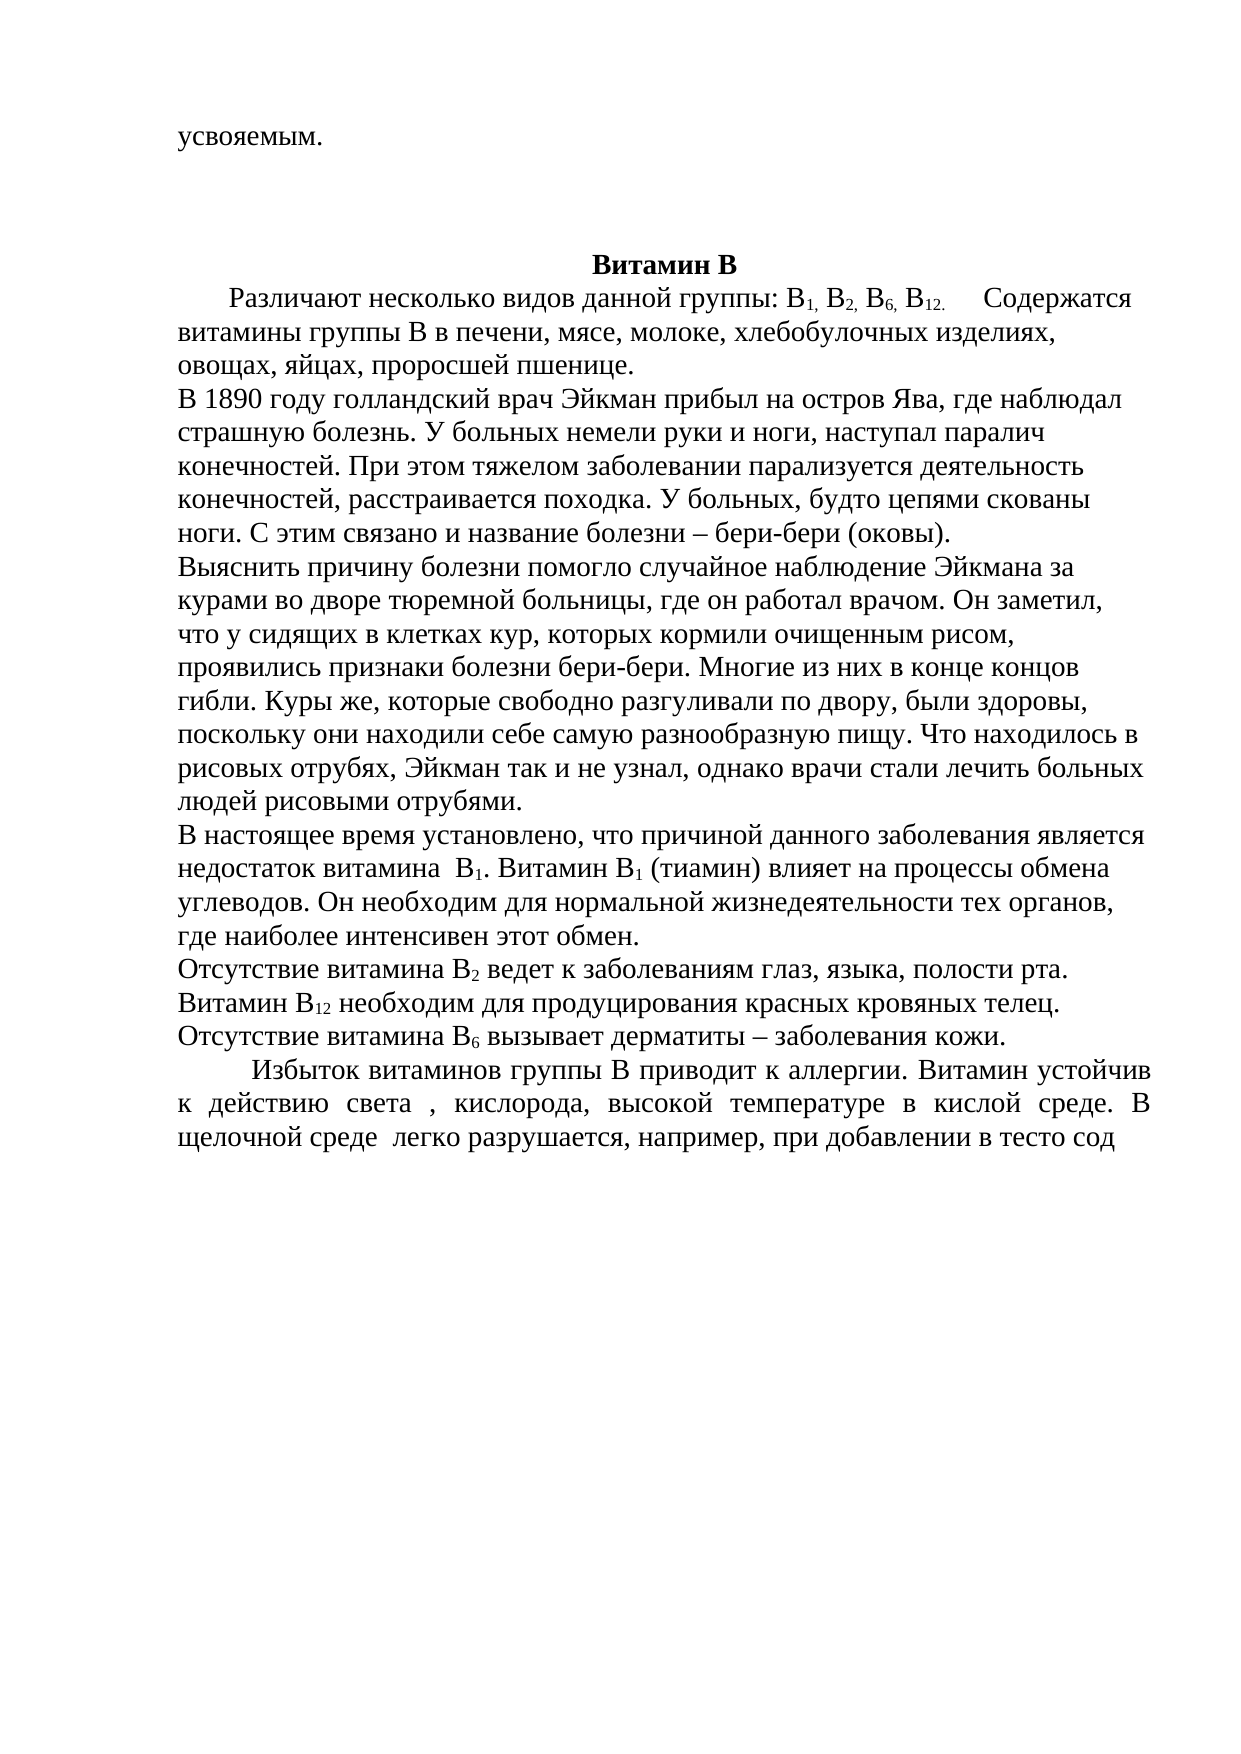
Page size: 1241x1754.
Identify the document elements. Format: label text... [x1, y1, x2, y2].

text Выяснить причину болезни помогло случайное наблюдение Эйкмана за курами во дворе тюремной больницы, где он работал врачом. Он заметил, что у сидящих в клетках кур, которых кормили очищенным рисом, проявились признаки болезни бери-бери. Многие из них в конце концов гибли. Куры же, которые свободно разгуливали по двору, были здоровы, поскольку они находили себе самую разнообразную пищу. Что находилось в рисовых отрубях, Эйкман так и не узнал, однако врачи стали лечить больных людей рисовыми отрубями. [177, 549, 1152, 817]
text Отсутствие витамина В2 ведет к заболеваниям глаз, языка, полости рта. [177, 951, 1152, 985]
text Избыток витаминов группы В приводит к аллергии. Витамин устойчив к действию света , кислорода, высокой температуре в кислой среде. В щелочной среде легко разрушается, например, при добавлении в тесто сод [177, 1052, 1152, 1152]
text Различают несколько видов данной группы: В1, В2, В6, В12. Содержатся витамины группы В в печени, мясе, молоке, хлебобулочных изделиях, овощах, яйцах, проросшей пшенице. [177, 280, 1152, 381]
text В 1890 году голландский врач Эйкман прибыл на остров Ява, где наблюдал страшную болезнь. У больных немели руки и ноги, наступал паралич конечностей. При этом тяжелом заболевании парализуется деятельность конечностей, расстраивается походка. У больных, будто цепями скованы ноги. С этим связано и название болезни – бери-бери (оковы). [177, 381, 1152, 549]
text Витамин В12 необходим для продуцирования красных кровяных телец. Отсутствие витамина В6 вызывает дерматиты – заболевания кожи. [177, 985, 1152, 1052]
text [177, 118, 1152, 180]
text Витамин В [177, 247, 1152, 280]
text В настоящее время установлено, что причиной данного заболевания является недостаток витамина В1. Витамин В1 (тиамин) влияет на процессы обмена углеводов. Он необходим для нормальной жизнедеятельности тех органов, где наиболее интенсивен этот обмен. [177, 817, 1152, 951]
